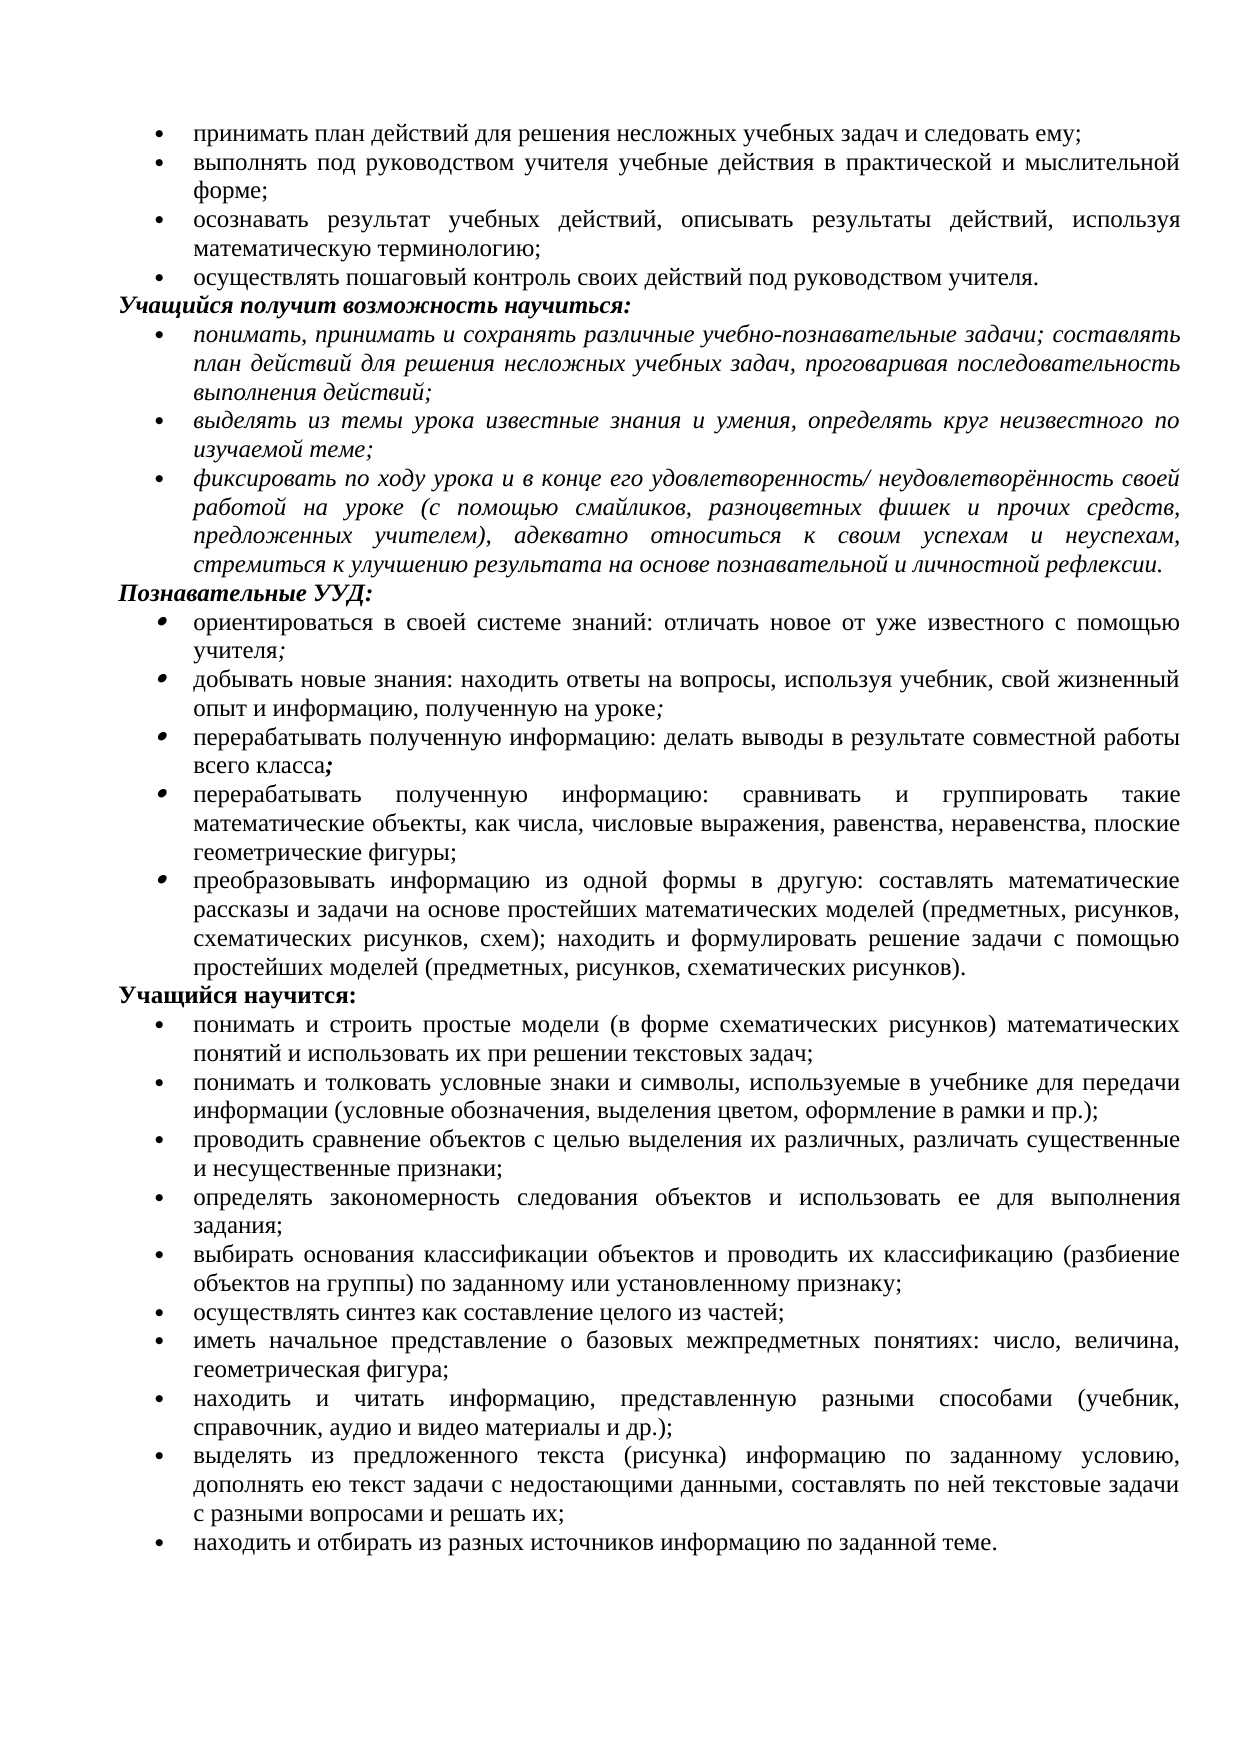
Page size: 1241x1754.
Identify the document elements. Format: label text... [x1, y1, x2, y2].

list проводить сравнение объектов с целью выделения их различных, различать существенные и несущественные признаки; [156, 1124, 1181, 1182]
list понимать и толковать условные знаки и символы, используемые в учебнике для передачи информации (условные обозначения, выделения цветом, оформление в рамки и пр.); [156, 1067, 1181, 1124]
list иметь начальное представление о базовых межпредметных понятиях: число, величина, геометрическая фигура; [156, 1326, 1181, 1383]
list находить и отбирать из разных источников информацию по заданной теме. [156, 1527, 1181, 1556]
list перерабатывать полученную информацию: делать выводы в результате совместной работы всего класса; [156, 722, 1181, 779]
list понимать, принимать и сохранять различные учебно-познавательные задачи; составлять план действий для решения несложных учебных задач, проговаривая последовательность выполнения действий; [156, 319, 1181, 406]
list принимать план действий для решения несложных учебных задач и следовать ему; [156, 118, 1181, 147]
list осуществлять синтез как составление целого из частей; [156, 1297, 1181, 1326]
list находить и читать информацию, представленную разными способами (учебник, справочник, аудио и видео материалы и др.); [156, 1383, 1181, 1441]
list преобразовывать информацию из одной формы в другую: составлять математические рассказы и задачи на основе простейших математических моделей (предметных, рисунков, схематических рисунков, схем); находить и формулировать решение задачи с помощью простейших моделей (предметных, рисунков, схематических рисунков). [156, 866, 1181, 981]
list осознавать результат учебных действий, описывать результаты действий, используя математическую терминологию; [156, 204, 1181, 262]
list фиксировать по ходу урока и в конце его удовлетворенность/ неудовлетворённость своей работой на уроке (с помощью смайликов, разноцветных фишек и прочих средств, предложенных учителем), адекватно относиться к своим успехам и неуспехам, стремиться к улучшению результата на основе познавательной и личностной рефлексии. [156, 463, 1181, 578]
list ориентироваться в своей системе знаний: отличать новое от уже известного с помощью учителя; [156, 607, 1181, 664]
list определять закономерность следования объектов и использовать ее для выполнения задания; [156, 1182, 1181, 1239]
list осуществлять пошаговый контроль своих действий под руководством учителя. [156, 262, 1181, 291]
text Учащийся получит возможность научиться: [118, 291, 1181, 319]
list выделять из темы урока известные знания и умения, определять круг неизвестного по изучаемой теме; [156, 406, 1181, 463]
list перерабатывать полученную информацию: сравнивать и группировать такие математические объекты, как числа, числовые выражения, равенства, неравенства, плоские геометрические фигуры; [156, 779, 1181, 866]
text Учащийся научится: [118, 981, 1181, 1009]
text Познавательные УУД: [118, 578, 1181, 607]
list выбирать основания классификации объектов и проводить их классификацию (разбиение объектов на группы) по заданному или установленному признаку; [156, 1239, 1181, 1297]
list выделять из предложенного текста (рисунка) информацию по заданному условию, дополнять ею текст задачи с недостающими данными, составлять по ней текстовые задачи с разными вопросами и решать их; [156, 1441, 1181, 1527]
list добывать новые знания: находить ответы на вопросы, используя учебник, свой жизненный опыт и информацию, полученную на уроке; [156, 664, 1181, 722]
list понимать и строить простые модели (в форме схематических рисунков) математических понятий и использовать их при решении текстовых задач; [156, 1009, 1181, 1067]
list выполнять под руководством учителя учебные действия в практической и мыслительной форме; [156, 147, 1181, 204]
